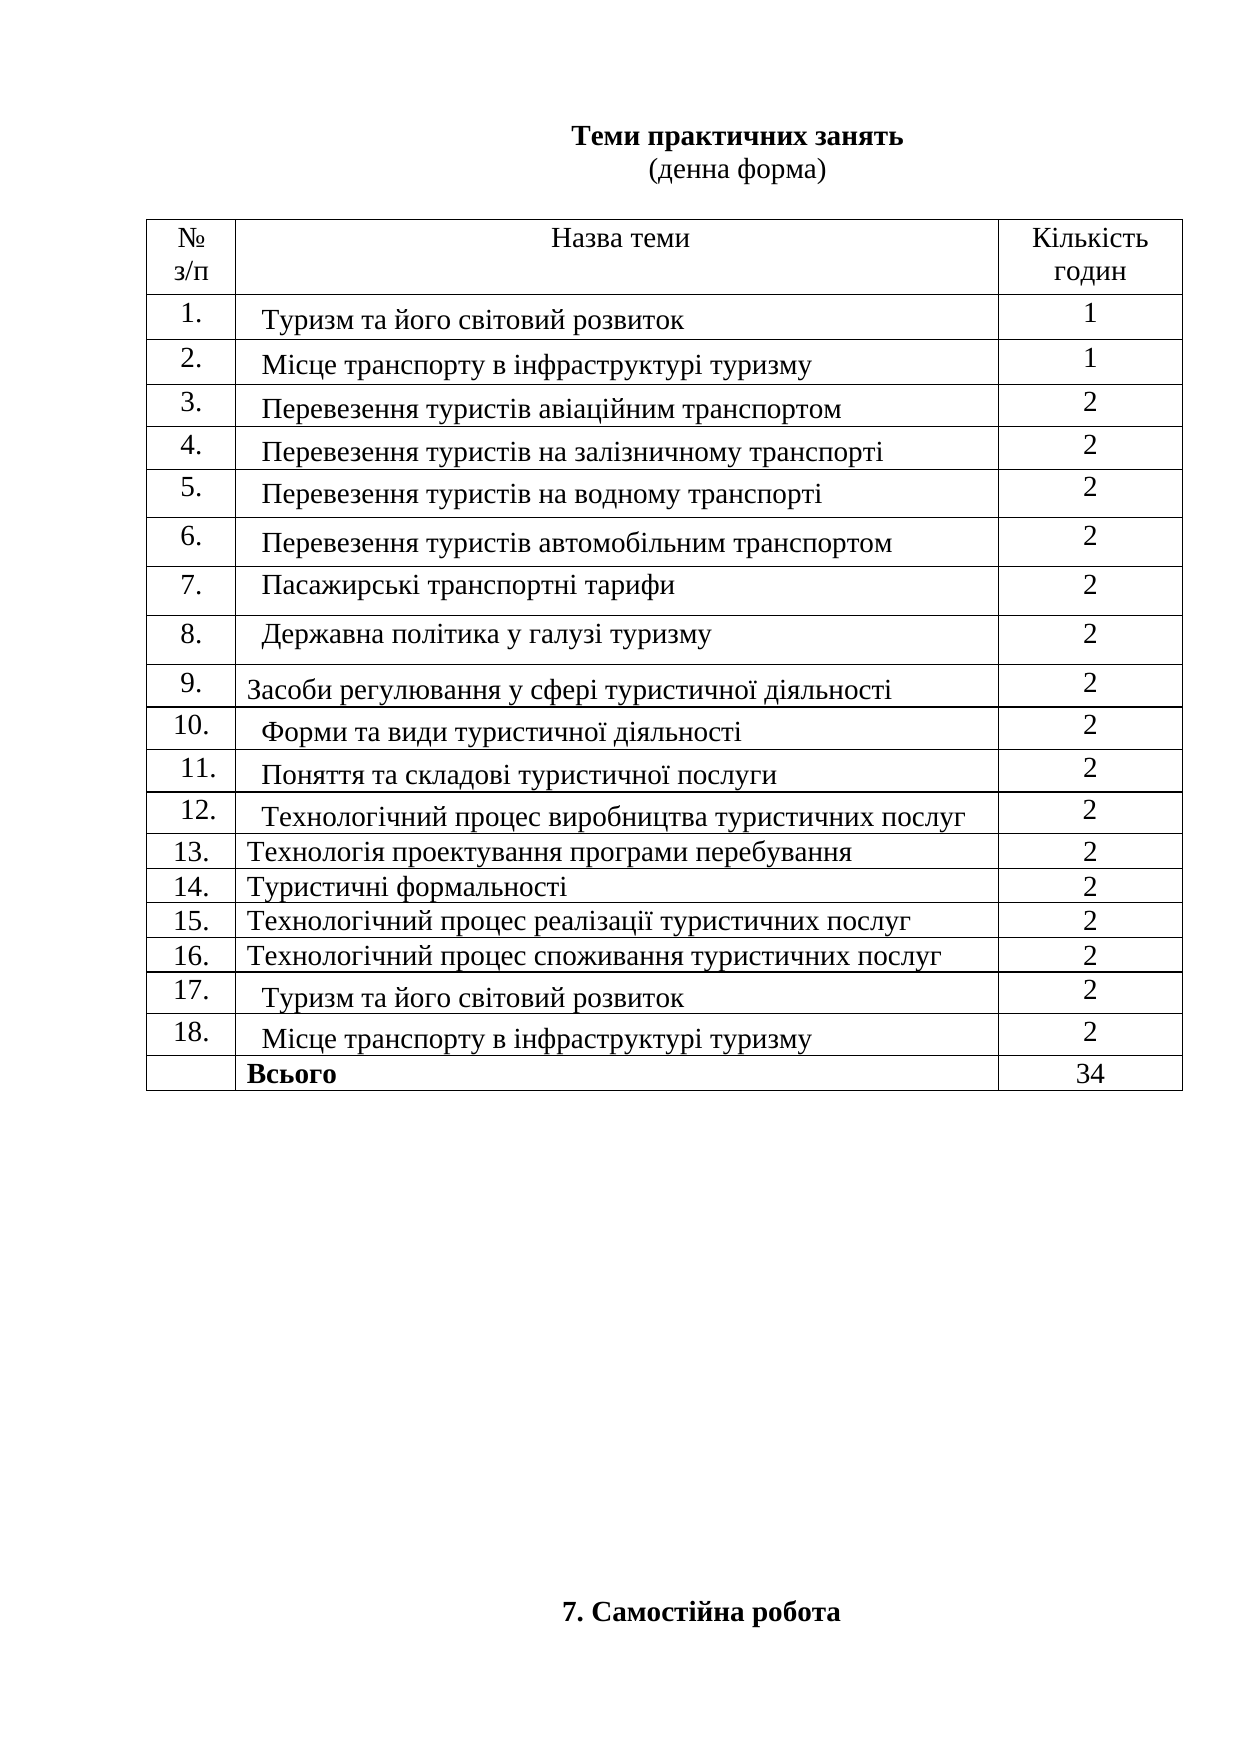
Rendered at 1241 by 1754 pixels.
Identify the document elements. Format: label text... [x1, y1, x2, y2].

table_cell 2 [999, 470, 1182, 517]
table_cell Технологія проектування програми перебування [236, 834, 998, 868]
text (денна форма) [323, 152, 1152, 185]
table_cell 9. [147, 665, 235, 706]
table_cell Перевезення туристів на водному транспорті [236, 470, 998, 517]
table_cell 12. [147, 793, 235, 833]
table_cell [147, 1056, 235, 1089]
table_cell Перевезення туристів авіаційним транспортом [236, 385, 998, 426]
table_cell Місце транспорту в інфраструктурі туризму [236, 340, 998, 383]
table_cell 7. [147, 567, 235, 615]
table_cell Туризм та його світовий розвиток [236, 973, 998, 1013]
table_cell 2 [999, 869, 1182, 902]
table_cell 2 [999, 903, 1182, 937]
text Теми практичних занять [323, 118, 1152, 152]
table_cell 17. [147, 973, 235, 1013]
table_cell 2 [999, 793, 1182, 833]
table_cell 2 [999, 427, 1182, 468]
table_cell Перевезення туристів автомобільним транспортом [236, 518, 998, 566]
table_cell Місце транспорту в інфраструктурі туризму [236, 1014, 998, 1055]
table_cell Технологічний процес реалізації туристичних послуг [236, 903, 998, 937]
table_cell Туризм та його світовий розвиток [236, 295, 998, 339]
table_cell 2 [999, 616, 1182, 664]
table_cell 2 [999, 385, 1182, 426]
table_cell Всього [236, 1056, 998, 1089]
table_cell Поняття та складові туристичної послуги [236, 750, 998, 791]
table_cell 2 [999, 665, 1182, 706]
table_cell 2 [999, 938, 1182, 971]
table_cell 11. [147, 750, 235, 791]
table_cell 2 [999, 1014, 1182, 1055]
table_cell 2 [999, 708, 1182, 749]
table_cell 4. [147, 427, 235, 468]
table_cell Перевезення туристів на залізничному транспорті [236, 427, 998, 468]
text 7. Самостійна робота [177, 1594, 1152, 1627]
table_cell 16. [147, 938, 235, 971]
table_cell Технологічний процес виробництва туристичних послуг [236, 793, 998, 833]
table_cell 5. [147, 470, 235, 517]
table_cell 2. [147, 340, 235, 383]
table_cell 6. [147, 518, 235, 566]
table_cell 2 [999, 750, 1182, 791]
table_cell 2 [999, 518, 1182, 566]
table_cell Засоби регулювання у сфері туристичної діяльності [236, 665, 998, 706]
table_cell 2 [999, 834, 1182, 868]
table_cell 10. [147, 708, 235, 749]
table_cell Туристичні формальності [236, 869, 998, 902]
table_cell 13. [147, 834, 235, 868]
table_cell 15. [147, 903, 235, 937]
table_cell Форми та види туристичної діяльності [236, 708, 998, 749]
table_cell 2 [999, 973, 1182, 1013]
table_cell 3. [147, 385, 235, 426]
table_header № з/п [147, 220, 235, 294]
table_cell 8. [147, 616, 235, 664]
table_cell Державна політика у галузі туризму [236, 616, 998, 664]
table_cell 1. [147, 295, 235, 339]
table_cell Технологічний процес споживання туристичних послуг [236, 938, 998, 971]
table_cell 14. [147, 869, 235, 902]
table_cell 18. [147, 1014, 235, 1055]
table_cell 2 [999, 567, 1182, 615]
table_header Кількість годин [999, 220, 1182, 294]
table_header Назва теми [236, 220, 998, 294]
table_cell 1 [999, 295, 1182, 339]
table_cell 1 [999, 340, 1182, 383]
table_cell 34 [999, 1056, 1182, 1089]
table_cell Пасажирські транспортні тарифи [236, 567, 998, 615]
